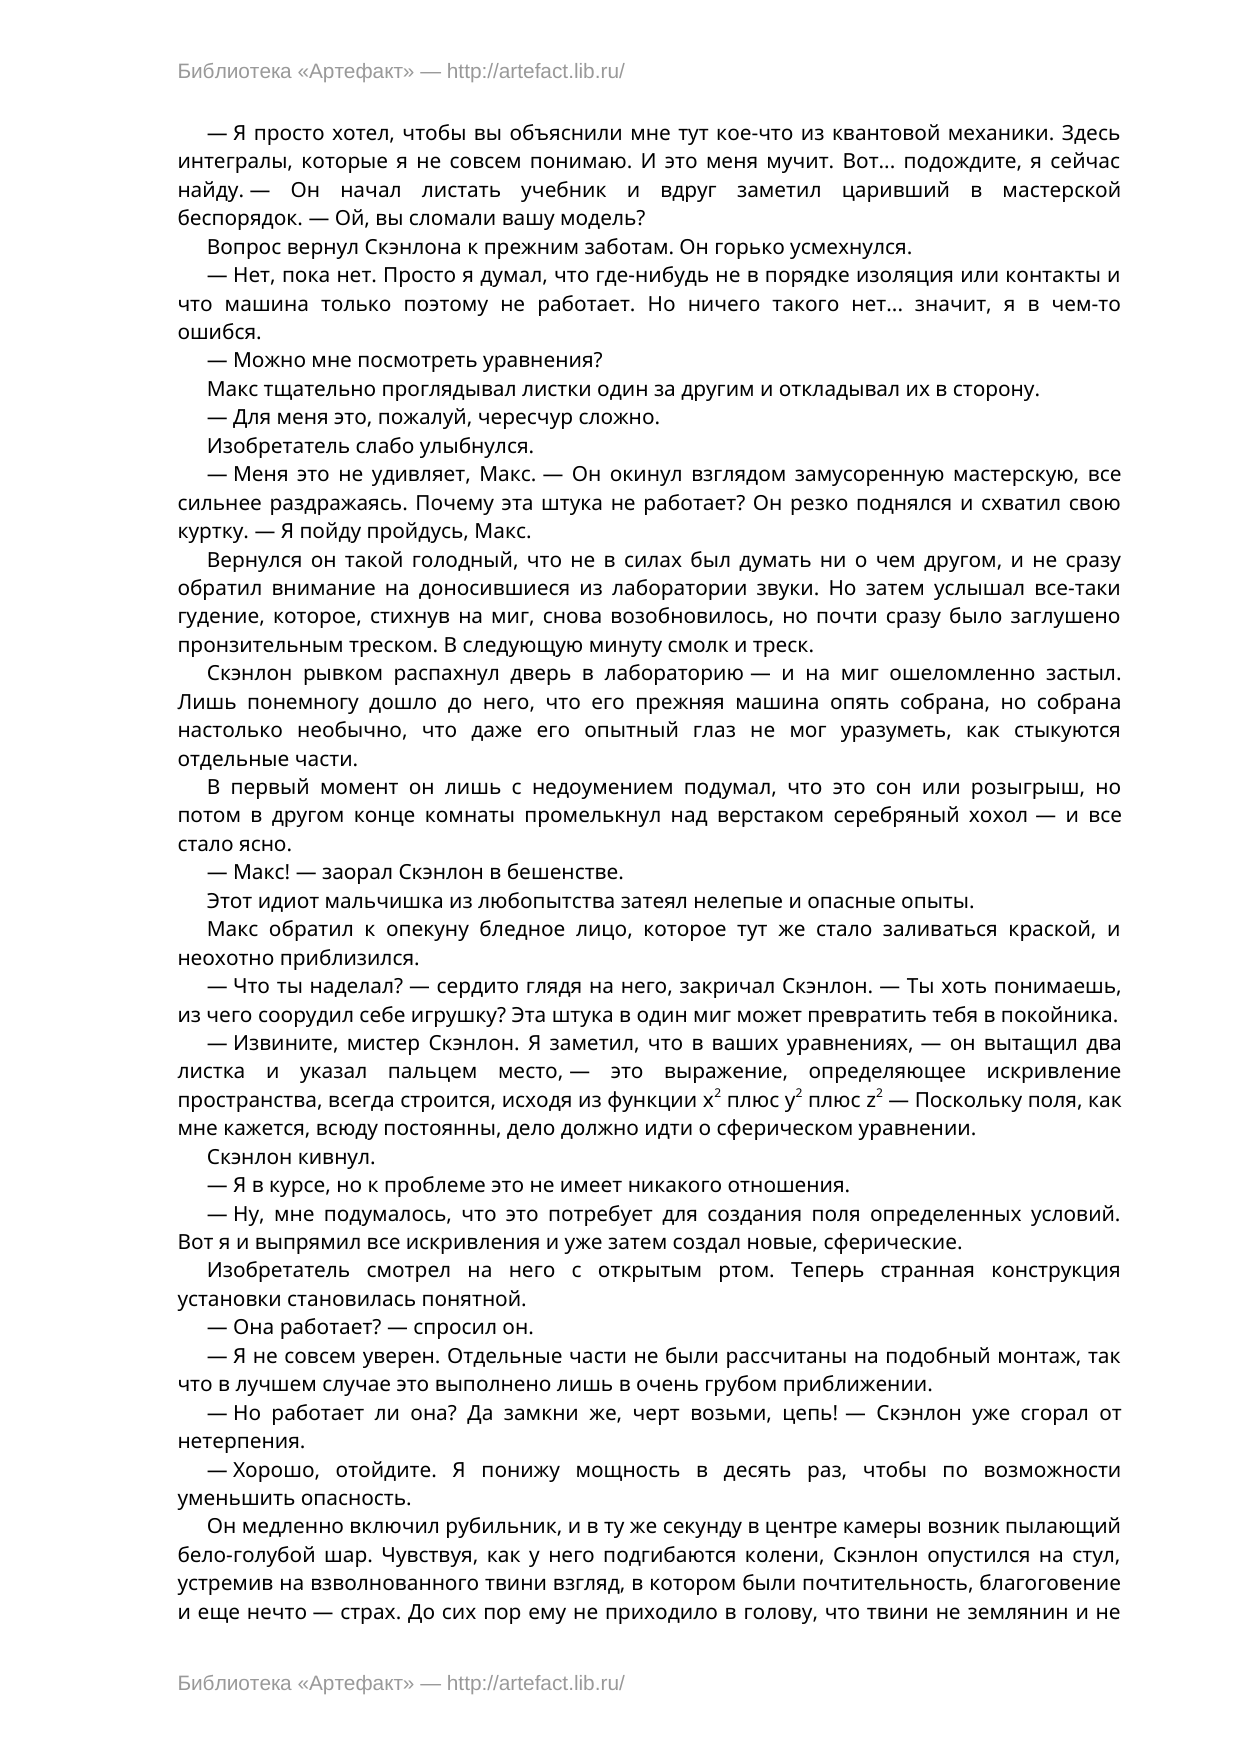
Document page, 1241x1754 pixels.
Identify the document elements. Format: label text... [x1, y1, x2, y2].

text — Извините, мистер Скэнлон. Я заметил, что в ваших уравнениях, — он вытащил два листка и указал пальцем место, — это выражение, определяющее искривление пространства, всегда строится, исходя из функции х2 плюс у2 плюс z2 — Поскольку поля, как мне кажется, всюду постоянны, дело должно идти о сферическом уравнении. [177, 1028, 1122, 1142]
text Скэнлон кивнул. [177, 1142, 1122, 1170]
text Скэнлон рывком распахнул дверь в лабораторию — и на миг ошеломленно застыл. Лишь понемногу дошло до него, что его прежняя машина опять собрана, но собрана настолько необычно, что даже его опытный глаз не мог уразуметь, как стыкуются отдельные части. [177, 658, 1122, 772]
text — Можно мне посмотреть уравнения? [177, 346, 1122, 374]
text — Меня это не удивляет, Макс. — Он окинул взглядом замусоренную мастерскую, все сильнее раздражаясь. Почему эта штука не работает? Он резко поднялся и схватил свою куртку. — Я пойду пройдусь, Макс. [177, 459, 1122, 545]
text — Я в курсе, но к проблеме это не имеет никакого отношения. [177, 1170, 1122, 1199]
text — Для меня это, пожалуй, чересчур сложно. [177, 402, 1122, 431]
text Изобретатель смотрел на него с открытым ртом. Теперь странная конструкция установки становилась понятной. [177, 1256, 1122, 1312]
text — Ну, мне подумалось, что это потребует для создания поля определенных условий. Вот я и выпрямил все искривления и уже затем создал новые, сферические. [177, 1199, 1122, 1256]
text — Хорошо, отойдите. Я понижу мощность в десять раз, чтобы по возможности уменьшить опасность. [177, 1455, 1122, 1512]
text — Я просто хотел, чтобы вы объяснили мне тут кое-что из квантовой механики. Здесь интегралы, которые я не совсем понимаю. И это меня мучит. Вот... подождите, я сейчас найду. — Он начал листать учебник и вдруг заметил царивший в мастерской беспорядок. — Ой, вы сломали вашу модель? [177, 118, 1122, 232]
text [177, 1512, 1122, 1625]
text — Но работает ли она? Да замкни же, черт возьми, цепь! — Скэнлон уже сгорал от нетерпения. [177, 1398, 1122, 1455]
text — Макс! — заорал Скэнлон в бешенстве. [177, 857, 1122, 886]
text — Нет, пока нет. Просто я думал, что где-нибудь не в порядке изоляция или контакты и что машина только поэтому не работает. Но ничего такого нет... значит, я в чем-то ошибся. [177, 260, 1122, 346]
text Макс обратил к опекуну бледное лицо, которое тут же стало заливаться краской, и неохотно приблизился. [177, 914, 1122, 971]
text Вопрос вернул Скэнлона к прежним заботам. Он горько усмехнулся. [177, 232, 1122, 260]
text — Она работает? — спросил он. [177, 1312, 1122, 1341]
text В первый момент он лишь с недоумением подумал, что это сон или розыгрыш, но потом в другом конце комнаты промелькнул над верстаком серебряный хохол — и все стало ясно. [177, 772, 1122, 857]
text Макс тщательно проглядывал листки один за другим и откладывал их в сторону. [177, 374, 1122, 402]
text — Я не совсем уверен. Отдельные части не были рассчитаны на подобный монтаж, так что в лучшем случае это выполнено лишь в очень грубом приближении. [177, 1341, 1122, 1398]
text Вернулся он такой голодный, что не в силах был думать ни о чем другом, и не сразу обратил внимание на доносившиеся из лаборатории звуки. Но затем услышал все-таки гудение, которое, стихнув на миг, снова возобновилось, но почти сразу было заглушено пронзительным треском. В следующую минуту смолк и треск. [177, 545, 1122, 658]
text Изобретатель слабо улыбнулся. [177, 431, 1122, 459]
text Этот идиот мальчишка из любопытства затеял нелепые и опасные опыты. [177, 886, 1122, 914]
text — Что ты наделал? — сердито глядя на него, закричал Скэнлон. — Ты хоть понимаешь, из чего соорудил себе игрушку? Эта штука в один миг может превратить тебя в покойника. [177, 971, 1122, 1028]
